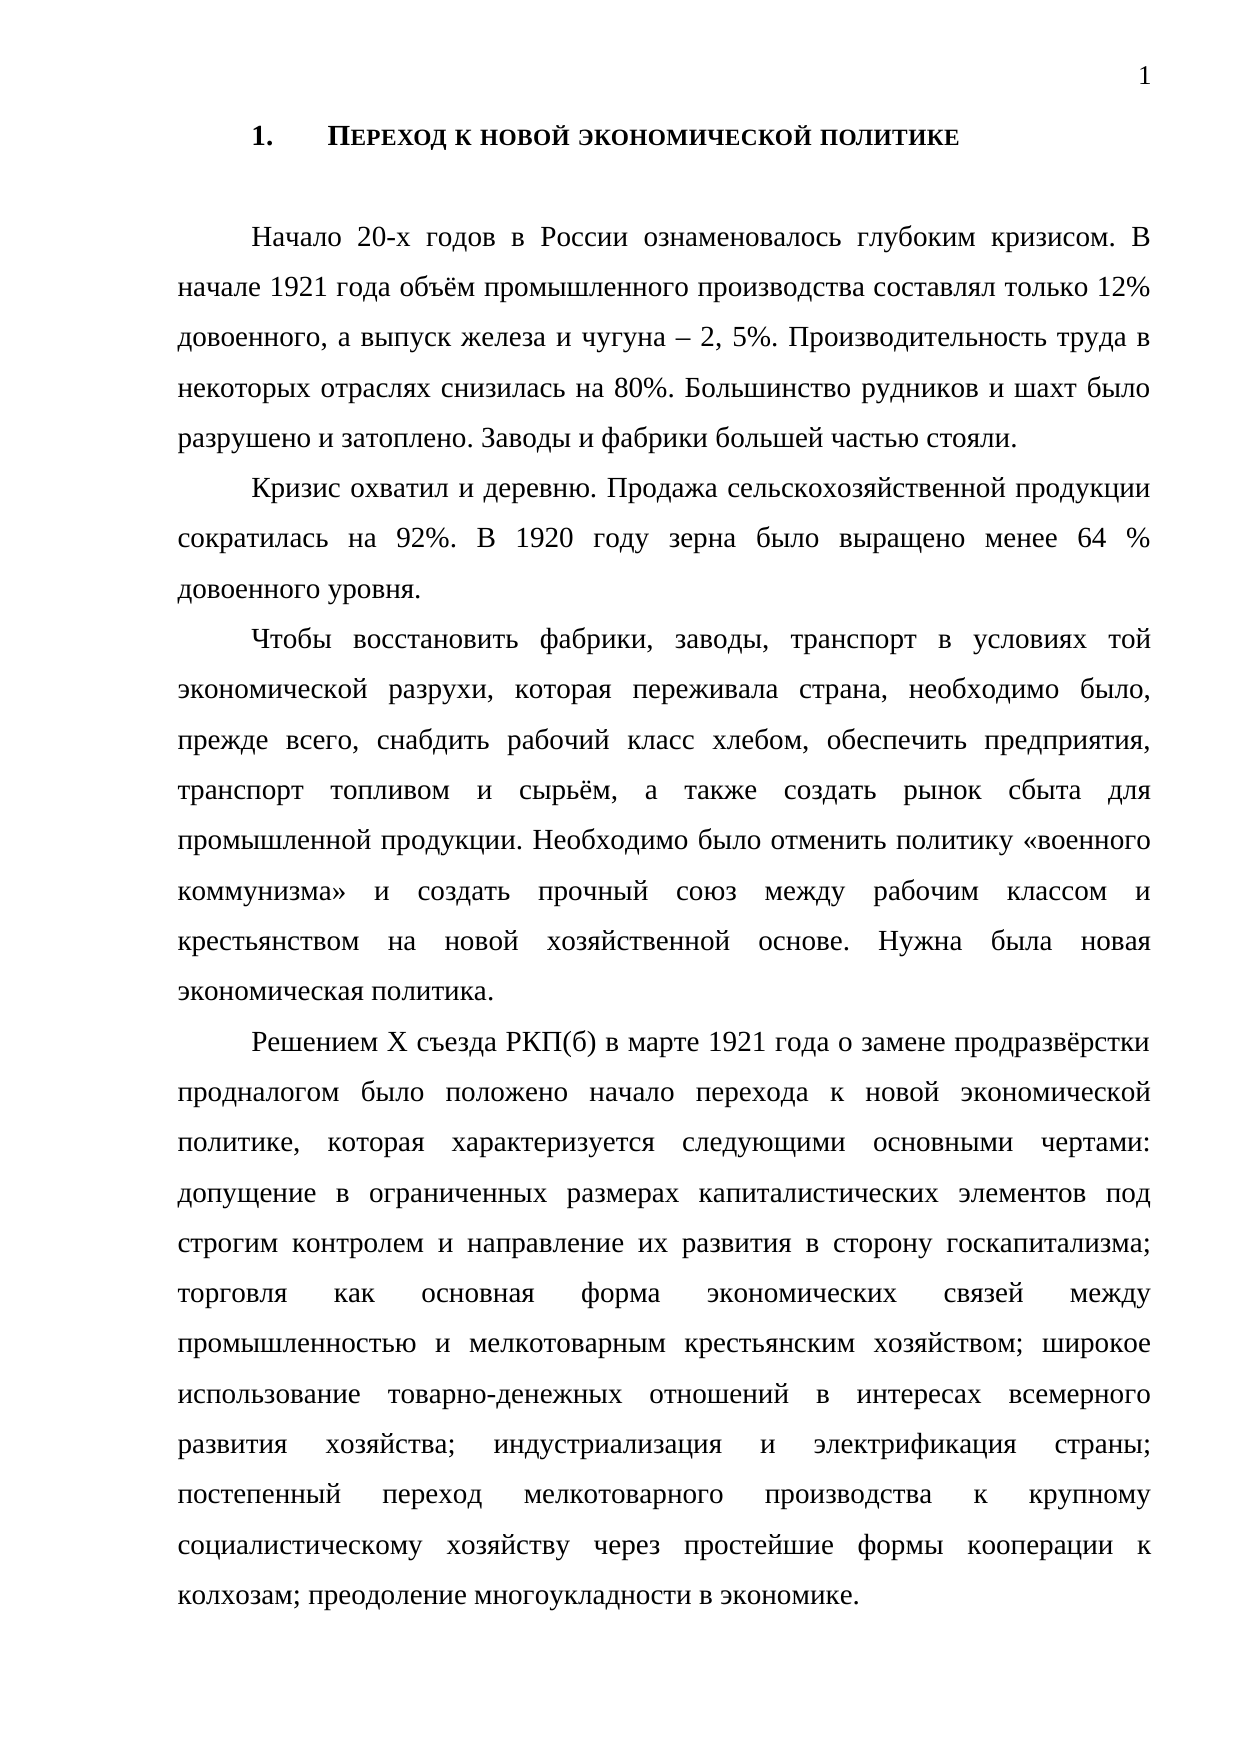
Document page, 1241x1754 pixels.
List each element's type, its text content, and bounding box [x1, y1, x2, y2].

text Чтобы восстановить фабрики, заводы, транспорт в условиях той экономической разрухи, которая переживала страна, необходимо было, прежде всего, снабдить рабочий класс хлебом, обеспечить предприятия, транспорт топливом и сырьём, а также создать рынок сбыта для промышленной продукции. Необходимо было отменить политику «военного коммунизма» и создать прочный союз между рабочим классом и крестьянством на новой хозяйственной основе. Нужна была новая экономическая политика. [177, 621, 1152, 1007]
text Кризис охватил и деревню. Продажа сельскохозяйственной продукции сократилась на 92%. В 1920 году зерна было выращено менее 64 % довоенного уровня. [177, 470, 1152, 604]
text Начало 20-х годов в России ознаменовалось глубоким кризисом. В начале 1921 года объём промышленного производства составлял только 12% довоенного, а выпуск железа и чугуна – 2, 5%. Производительность труда в некоторых отраслях снизилась на 80%. Большинство рудников и шахт было разрушено и затоплено. Заводы и фабрики большей частью стояли. [177, 219, 1152, 453]
subtitle Переход к новой экономической политике [177, 118, 1152, 152]
text Решением Х съезда РКП(б) в марте 1921 года о замене продразвёрстки продналогом было положено начало перехода к новой экономической политике, которая характеризуется следующими основными чертами: допущение в ограниченных размерах капиталистических элементов под строгим контролем и направление их развития в сторону госкапитализма; торговля как основная форма экономических связей между промышленностью и мелкотоварным крестьянским хозяйством; широкое использование товарно-денежных отношений в интересах всемерного развития хозяйства; индустриализация и электрификация страны; постепенный переход мелкотоварного производства к крупному социалистическому хозяйству через простейшие формы кооперации к колхозам; преодоление многоукладности в экономике. [177, 1024, 1152, 1611]
